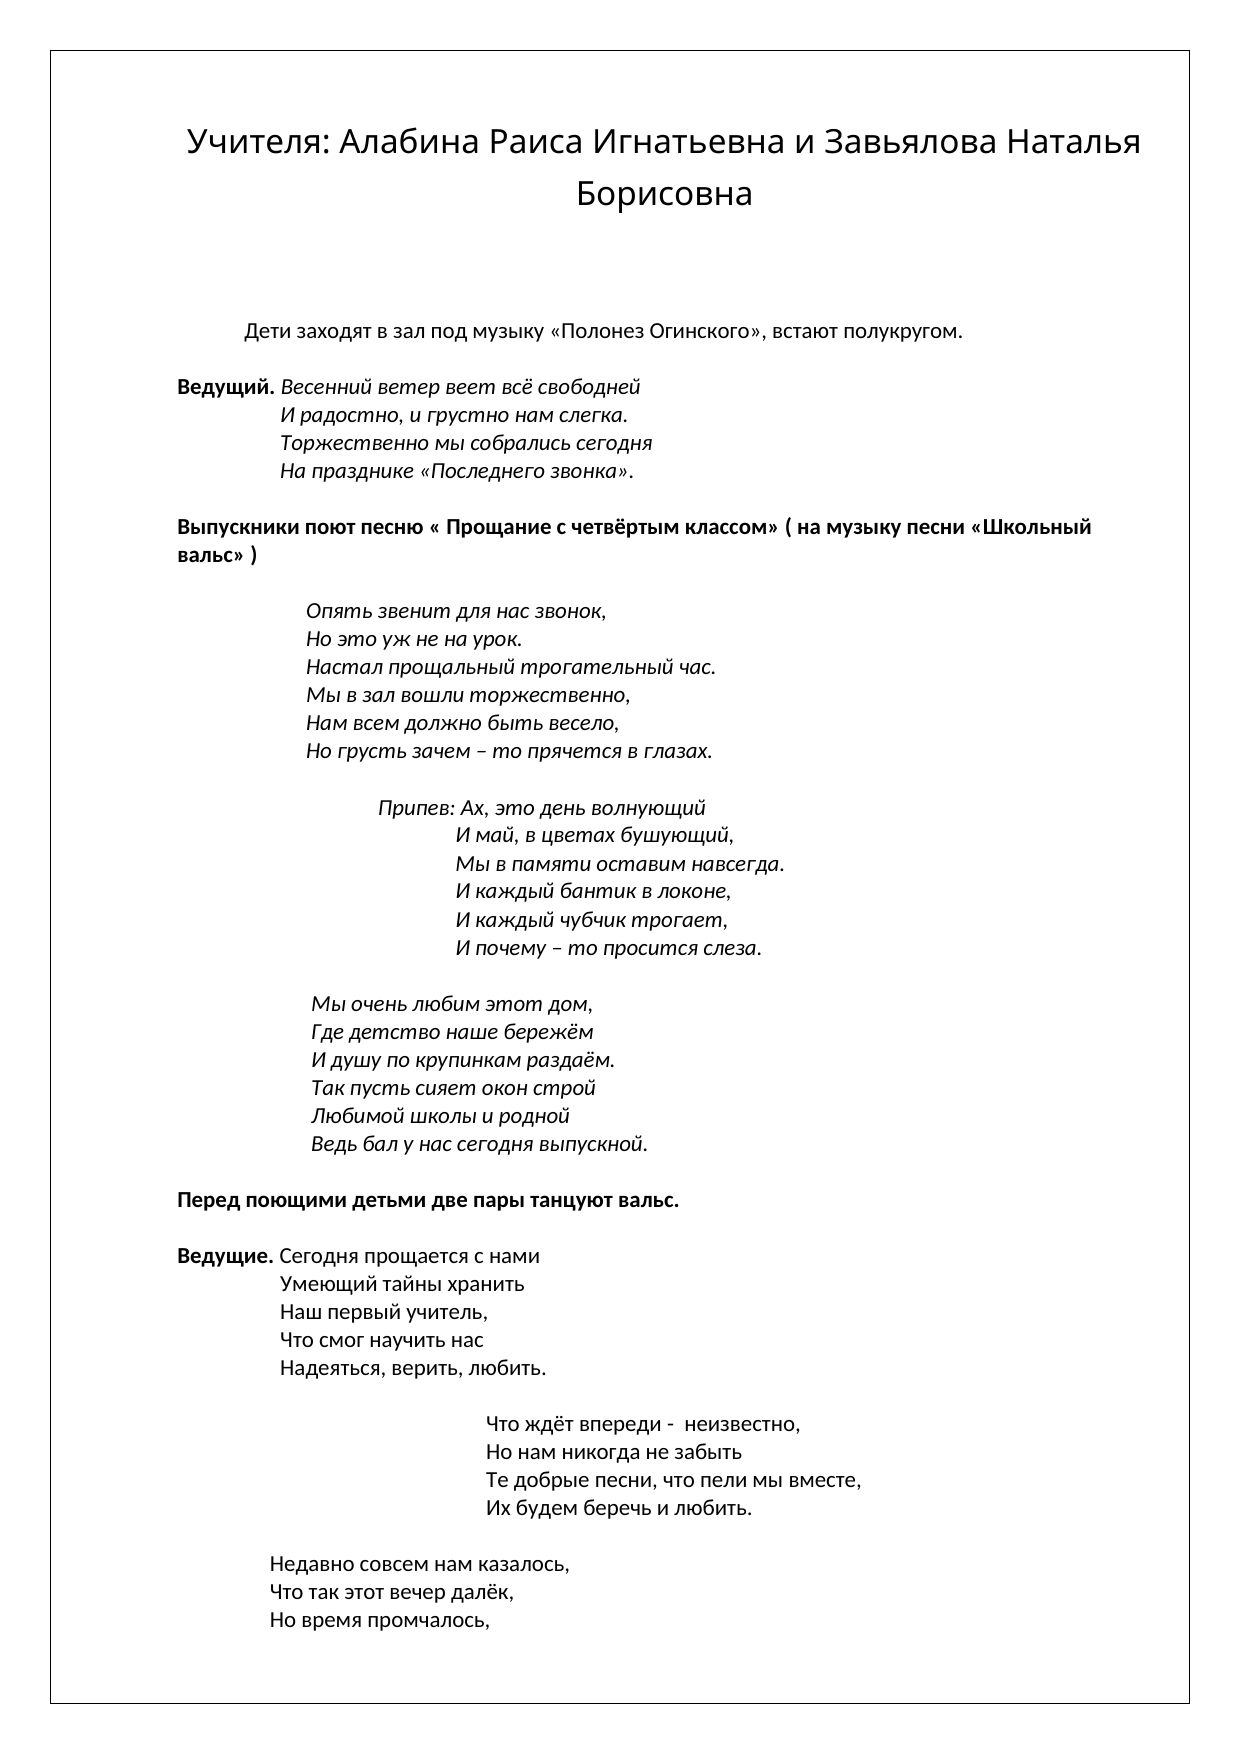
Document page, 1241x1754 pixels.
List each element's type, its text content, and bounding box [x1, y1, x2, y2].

text Ведущие. Сегодня прощается с нами [177, 1241, 1152, 1269]
text Но грусть зачем – то прячется в глазах. [177, 737, 1152, 764]
text Дети заходят в зал под музыку «Полонез Огинского», встают полукругом. [177, 316, 1152, 344]
text Что так этот вечер далёк, [177, 1577, 1152, 1605]
text Припев: Ах, это день волнующий [177, 793, 1152, 821]
text Где детство наше бережём [177, 1017, 1152, 1045]
text Мы в памяти оставим навсегда. [177, 849, 1152, 877]
text Недавно совсем нам казалось, [177, 1549, 1152, 1577]
text И каждый бантик в локоне, [177, 877, 1152, 905]
text И радостно, и грустно нам слегка. [177, 400, 1152, 428]
text На празднике «Последнего звонка». [177, 456, 1152, 484]
text Учителя: Алабина Раиса Игнатьевна и Завьялова Наталья Борисовна [177, 118, 1152, 216]
text Что смог научить нас [177, 1325, 1152, 1353]
text Мы в зал вошли торжественно, [177, 681, 1152, 708]
text Опять звенит для нас звонок, [177, 596, 1152, 624]
text Но это уж не на урок. [177, 624, 1152, 652]
text Так пусть сияет окон строй [177, 1073, 1152, 1101]
text И май, в цветах бушующий, [177, 821, 1152, 849]
text Мы очень любим этот дом, [177, 989, 1152, 1017]
text И душу по крупинкам раздаём. [177, 1045, 1152, 1073]
text Но время промчалось, [177, 1605, 1152, 1633]
text Настал прощальный трогательный час. [177, 652, 1152, 681]
text Любимой школы и родной [177, 1101, 1152, 1129]
text Что ждёт впереди - неизвестно, [177, 1409, 1152, 1437]
text Наш первый учитель, [177, 1297, 1152, 1325]
text Ведь бал у нас сегодня выпускной. [177, 1129, 1152, 1157]
text И почему – то просится слеза. [177, 933, 1152, 961]
text Выпускники поют песню « Прощание с четвёртым классом» ( на музыку песни «Школьный вальс» ) [177, 512, 1152, 568]
text Нам всем должно быть весело, [177, 708, 1152, 737]
text Умеющий тайны хранить [177, 1269, 1152, 1297]
text Их будем беречь и любить. [177, 1493, 1152, 1521]
text Ведущий. Весенний ветер веет всё свободней [177, 372, 1152, 400]
text Надеяться, верить, любить. [177, 1353, 1152, 1381]
text Те добрые песни, что пели мы вместе, [177, 1465, 1152, 1493]
text Торжественно мы собрались сегодня [177, 428, 1152, 456]
text Но нам никогда не забыть [177, 1437, 1152, 1465]
text Перед поющими детьми две пары танцуют вальс. [177, 1185, 1152, 1213]
text И каждый чубчик трогает, [177, 905, 1152, 933]
